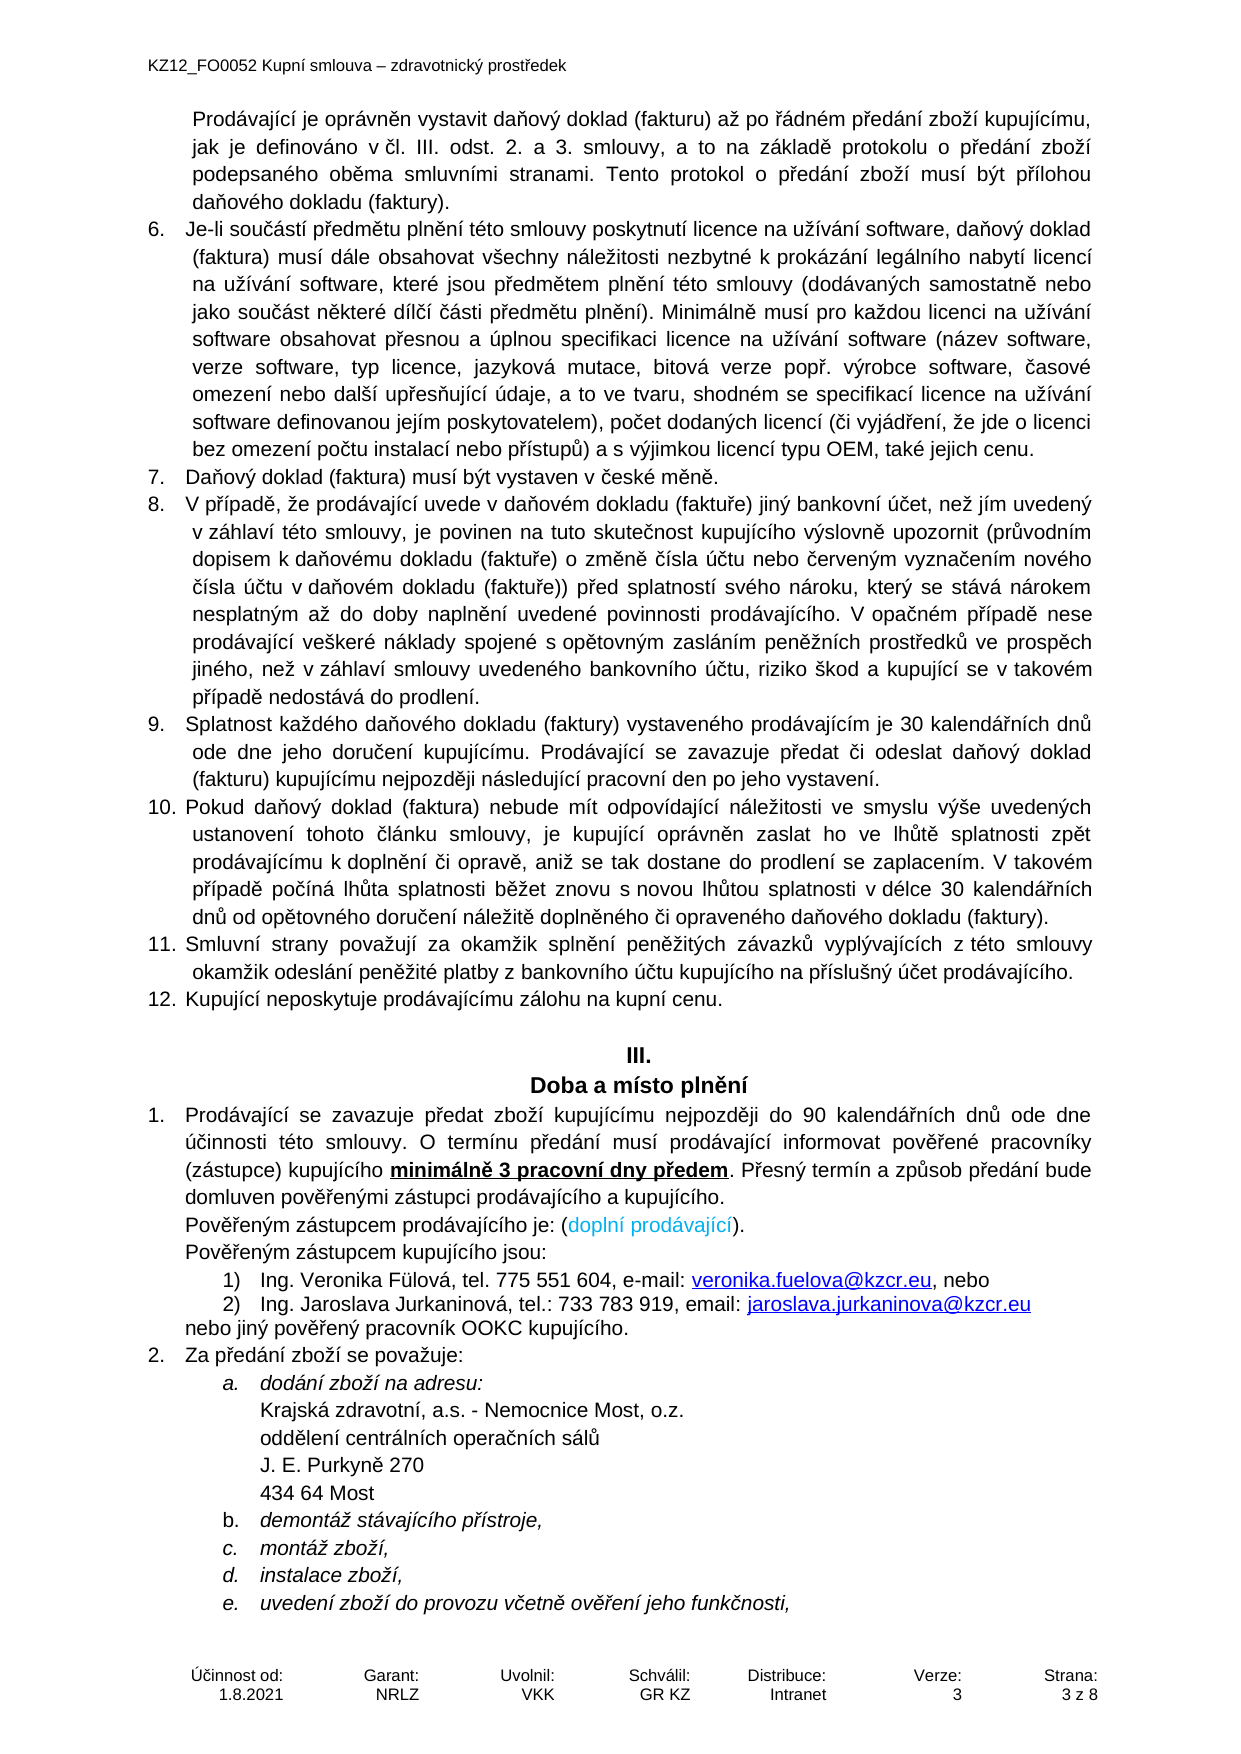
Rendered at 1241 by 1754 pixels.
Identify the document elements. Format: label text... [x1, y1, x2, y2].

list Je-li součástí předmětu plnění této smlouvy poskytnutí licence na užívání software, daňový doklad (faktura) musí dále obsahovat všechny náležitosti nezbytné k prokázání legálního nabytí licencí na užívání software, které jsou předmětem plnění této smlouvy (dodávaných samostatně nebo jako součást některé dílčí části předmětu plnění). Minimálně musí pro každou licenci na užívání software obsahovat přesnou a úplnou specifikaci licence na užívání software (název software, verze software, typ licence, jazyková mutace, bitová verze popř. výrobce software, časové omezení nebo další upřesňující údaje, a to ve tvaru, shodném se specifikací licence na užívání software definovanou jejím poskytovatelem), počet dodaných licencí (či vyjádření, že jde o licenci bez omezení počtu instalací nebo přístupů) a s výjimkou licencí typu OEM, také jejich cenu. [148, 217, 1093, 461]
list montáž zboží, [222, 1535, 1093, 1559]
list Ing. Veronika Fülová, tel. 775 551 604, e-mail: veronika.fuelova@kzcr.eu, nebo [222, 1267, 1093, 1291]
list instalace zboží, [222, 1563, 1093, 1587]
list uvedení zboží do provozu včetně ověření jeho funkčnosti, [222, 1590, 1093, 1614]
text Pověřeným zástupcem prodávajícího je: (doplní prodávající). [185, 1212, 1093, 1236]
list Daňový doklad (faktura) musí být vystaven v české měně. [148, 464, 1093, 488]
list Ing. Jaroslava Jurkaninová, tel.: 733 783 919, email: jaroslava.jurkaninova@kzcr.eu [222, 1291, 1093, 1315]
list Splatnost každého daňového dokladu (faktury) vystaveného prodávajícím je 30 kalendářních dnů ode dne jeho doručení kupujícímu. Prodávající se zavazuje předat či odeslat daňový doklad (fakturu) kupujícímu nejpozději následující pracovní den po jeho vystavení. [148, 712, 1093, 791]
list Kupující neposkytuje prodávajícímu zálohu na kupní cenu. [148, 987, 1093, 1011]
list demontáž stávajícího přístroje, [222, 1508, 1093, 1532]
text III. [185, 1042, 1093, 1068]
list Smluvní strany považují za okamžik splnění peněžitých závazků vyplývajících z této smlouvy okamžik odeslání peněžité platby z bankovního účtu kupujícího na příslušný účet prodávajícího. [148, 932, 1093, 983]
text Pověřeným zástupcem kupujícího jsou: [185, 1240, 1093, 1264]
list Za předání zboží se považuje: [148, 1343, 1093, 1367]
text Krajská zdravotní, a.s. - Nemocnice Most, o.z. [260, 1398, 1093, 1422]
list Pokud daňový doklad (faktura) nebude mít odpovídající náležitosti ve smyslu výše uvedených ustanovení tohoto článku smlouvy, je kupující oprávněn zaslat ho ve lhůtě splatnosti zpět prodávajícímu k doplnění či opravě, aniž se tak dostane do prodlení se zaplacením. V takovém případě počíná lhůta splatnosti běžet znovu s novou lhůtou splatnosti v délce 30 kalendářních dnů od opětovného doručení náležitě doplněného či opraveného daňového dokladu (faktury). [148, 794, 1093, 928]
text J. E. Purkyně 270 [260, 1453, 1093, 1477]
text oddělení centrálních operačních sálů [260, 1425, 1093, 1449]
list V případě, že prodávající uvede v daňovém dokladu (faktuře) jiný bankovní účet, než jím uvedený v záhlaví této smlouvy, je povinen na tuto skutečnost kupujícího výslovně upozornit (průvodním dopisem k daňovému dokladu (faktuře) o změně čísla účtu nebo červeným vyznačením nového čísla účtu v daňovém dokladu (faktuře)) před splatností svého nároku, který se stává nárokem nesplatným až do doby naplnění uvedené povinnosti prodávajícího. V opačném případě nese prodávající veškeré náklady spojené s opětovným zasláním peněžních prostředků ve prospěch jiného, než v záhlaví smlouvy uvedeného bankovního účtu, riziko škod a kupující se v takovém případě nedostává do prodlení. [148, 492, 1093, 708]
list Prodávající se zavazuje předat zboží kupujícímu nejpozději do 90 kalendářních dnů ode dne účinnosti této smlouvy. O termínu předání musí prodávající informovat pověřené pracovníky (zástupce) kupujícího minimálně 3 pracovní dny předem. Přesný termín a způsob předání bude domluven pověřenými zástupci prodávajícího a kupujícího. [148, 1102, 1093, 1209]
text Prodávající je oprávněn vystavit daňový doklad (fakturu) až po řádném předání zboží kupujícímu, jak je definováno v čl. III. odst. 2. a 3. smlouvy, a to na základě protokolu o předání zboží podepsaného oběma smluvními stranami. Tento protokol o předání zboží musí být přílohou daňového dokladu (faktury). [192, 107, 1093, 213]
text nebo jiný pověřený pracovník OOKC kupujícího. [185, 1315, 1093, 1339]
list dodání zboží na adresu: [222, 1370, 1093, 1394]
subtitle Doba a místo plnění [185, 1072, 1093, 1098]
text 434 64 Most [260, 1480, 1093, 1504]
